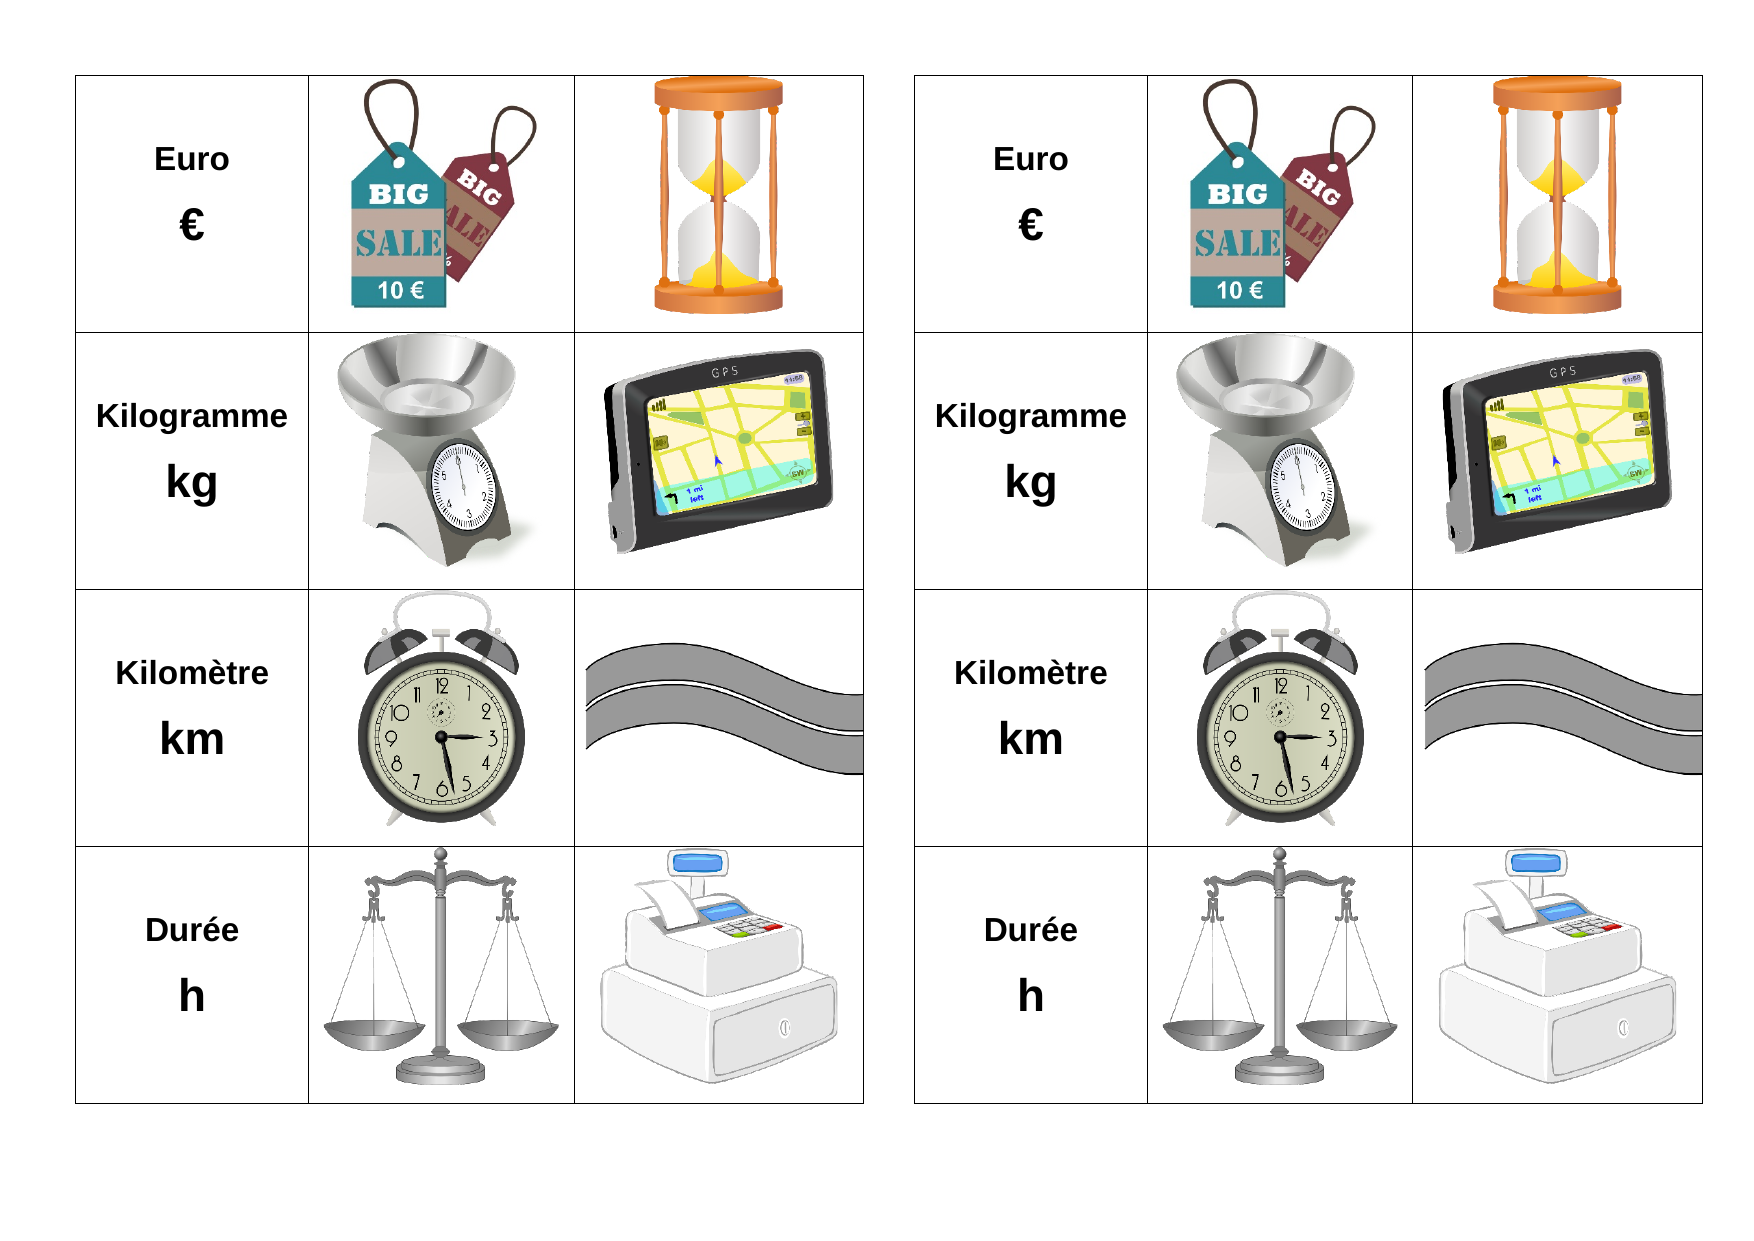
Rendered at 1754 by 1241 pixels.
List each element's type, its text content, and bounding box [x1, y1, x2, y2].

table_cell [575, 847, 863, 1103]
table_header Euro € [915, 76, 1147, 332]
picture [600, 848, 838, 1084]
picture [1442, 349, 1672, 554]
table_header [1148, 76, 1412, 332]
picture [323, 847, 559, 1085]
table_cell Kilogramme kg [76, 333, 308, 589]
table_cell Durée h [915, 847, 1147, 1103]
table_header [575, 76, 863, 332]
table_cell [575, 590, 863, 846]
picture [604, 349, 834, 554]
table_cell Durée h [76, 847, 308, 1103]
table_cell [1413, 847, 1702, 1103]
table_header [309, 76, 574, 332]
table_cell Kilomètre km [76, 590, 308, 846]
table_cell [1148, 590, 1412, 846]
picture [585, 618, 864, 799]
picture [1438, 848, 1677, 1084]
picture [654, 76, 783, 314]
table_cell [1148, 333, 1412, 589]
table_cell Kilomètre km [915, 590, 1147, 846]
picture [1180, 76, 1380, 314]
picture [337, 333, 545, 571]
picture [1424, 618, 1702, 799]
table_cell [309, 590, 574, 846]
table_cell [1413, 590, 1702, 846]
table_cell [309, 847, 574, 1103]
table_cell Kilogramme kg [915, 333, 1147, 589]
table_cell [1413, 333, 1702, 589]
picture [1162, 847, 1398, 1085]
picture [341, 76, 541, 314]
table_header Euro € [76, 76, 308, 332]
table_cell [575, 333, 863, 589]
picture [1191, 590, 1369, 828]
picture [1493, 76, 1622, 314]
table_cell [1148, 847, 1412, 1103]
table_header [1413, 76, 1702, 332]
picture [1176, 333, 1384, 571]
table_cell [309, 333, 574, 589]
picture [352, 590, 530, 828]
